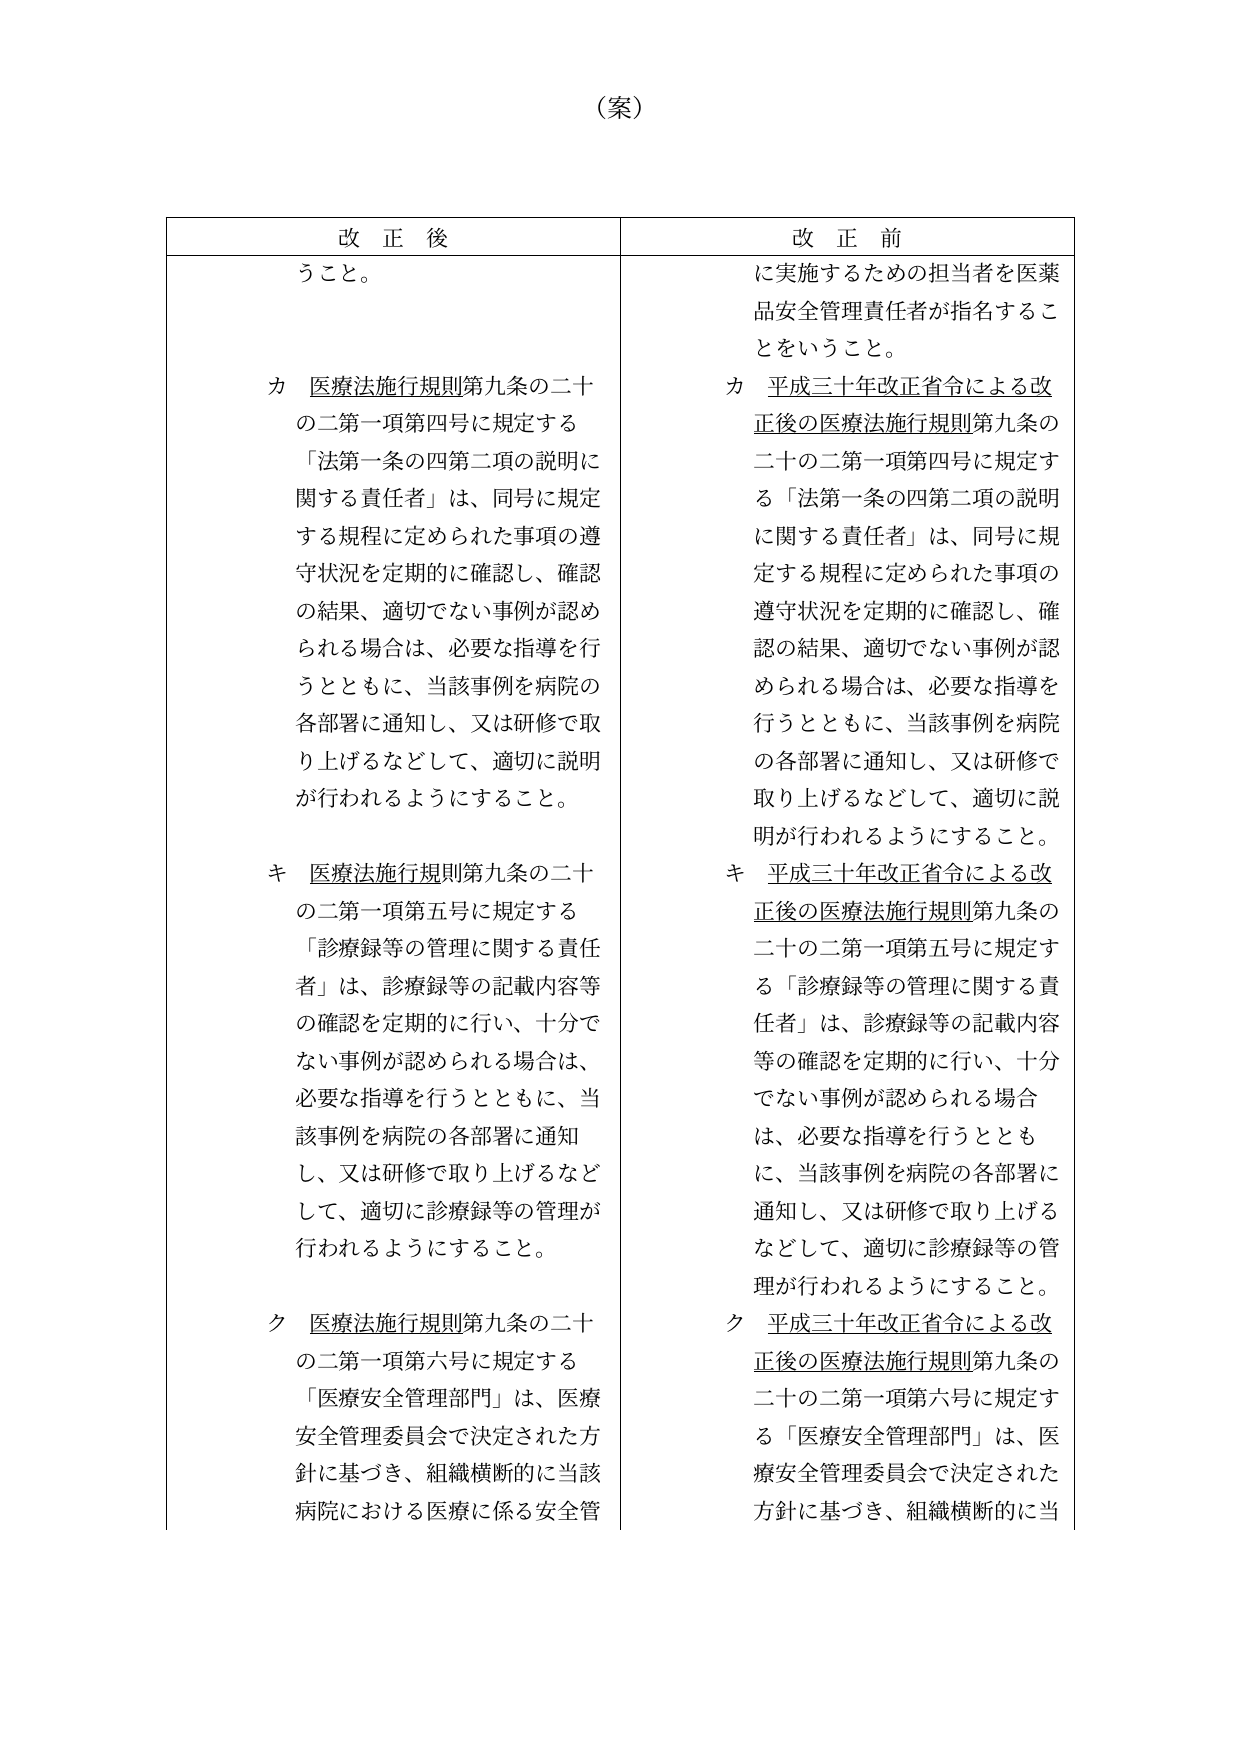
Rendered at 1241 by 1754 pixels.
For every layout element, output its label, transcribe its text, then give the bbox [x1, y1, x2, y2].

table_header 改 正 後 [167, 218, 620, 255]
table_header 改 正 前 [621, 218, 1074, 255]
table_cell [167, 256, 620, 1530]
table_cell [621, 256, 1074, 1530]
